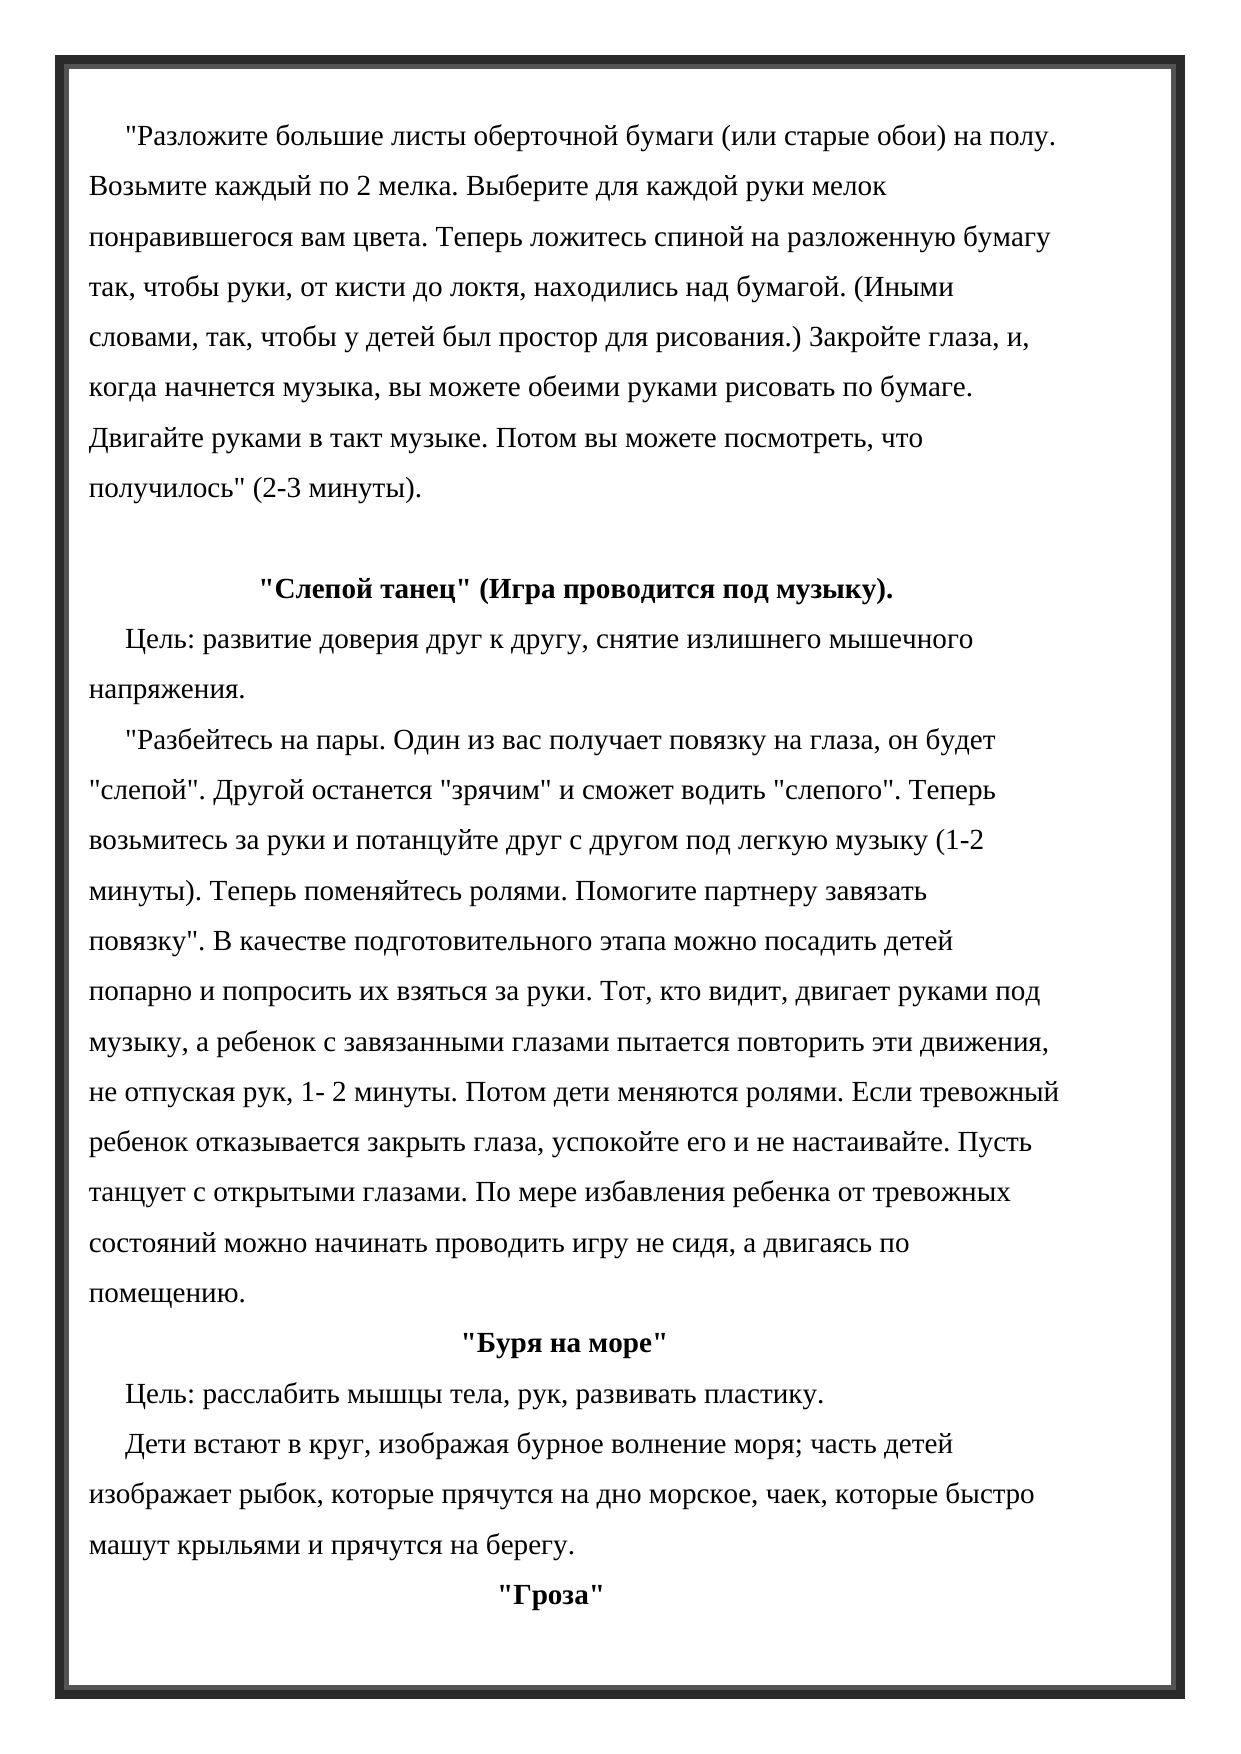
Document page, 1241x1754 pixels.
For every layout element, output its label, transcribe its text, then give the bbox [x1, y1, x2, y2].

text Дети встают в круг, изображая бурное волнение моря; часть детей изображает рыбок, которые прячутся на дно морское, чаек, которые быстро машут крыльями и прячутся на берегу. [88, 1426, 1063, 1560]
text "Разбейтесь на пары. Один из вас получает повязку на глаза, он будет "слепой". Другой останется "зрячим" и сможет водить "слепого". Теперь возьмитесь за руки и потанцуйте друг с другом под легкую музыку (1-2 минуты). Теперь поменяйтесь ролями. Помогите партнеру завязать повязку". В качестве подготовительного этапа можно посадить детей попарно и попросить их взяться за руки. Тот, кто видит, двигает руками под музыку, а ребенок с завязанными глазами пытается повторить эти движения, не отпуская рук, 1- 2 минуты. Потом дети меняются ролями. Если тревожный ребенок отказывается закрыть глаза, успокойте его и не настаивайте. Пусть танцует с открытыми глазами. По мере избавления ребенка от тревожных состояний можно начинать проводить игру не сидя, а двигаясь по помещению. "Буря на море" [88, 722, 1063, 1359]
text "Слепой танец" (Игра проводится под музыку). [88, 571, 1063, 604]
text "Разложите большие листы оберточной бумаги (или старые обои) на полу. Возьмите каждый по 2 мелка. Выберите для каждой руки мелок понравившегося вам цвета. Теперь ложитесь спиной на разложенную бумагу так, чтобы руки, от кисти до локтя, находились над бумагой. (Иными словами, так, чтобы у детей был простор для рисования.) Закройте глаза, и, когда начнется музыка, вы можете обеими руками рисовать по бумаге. Двигайте руками в такт музыке. Потом вы можете посмотреть, что получилось" (2-3 минуты). [88, 118, 1063, 504]
text Цель: развитие доверия друг к другу, снятие излишнего мышечного напряжения. [88, 621, 1063, 705]
text Цель: расслабить мышцы тела, рук, развивать пластику. [88, 1376, 1063, 1409]
text "Гроза" [88, 1577, 1063, 1611]
